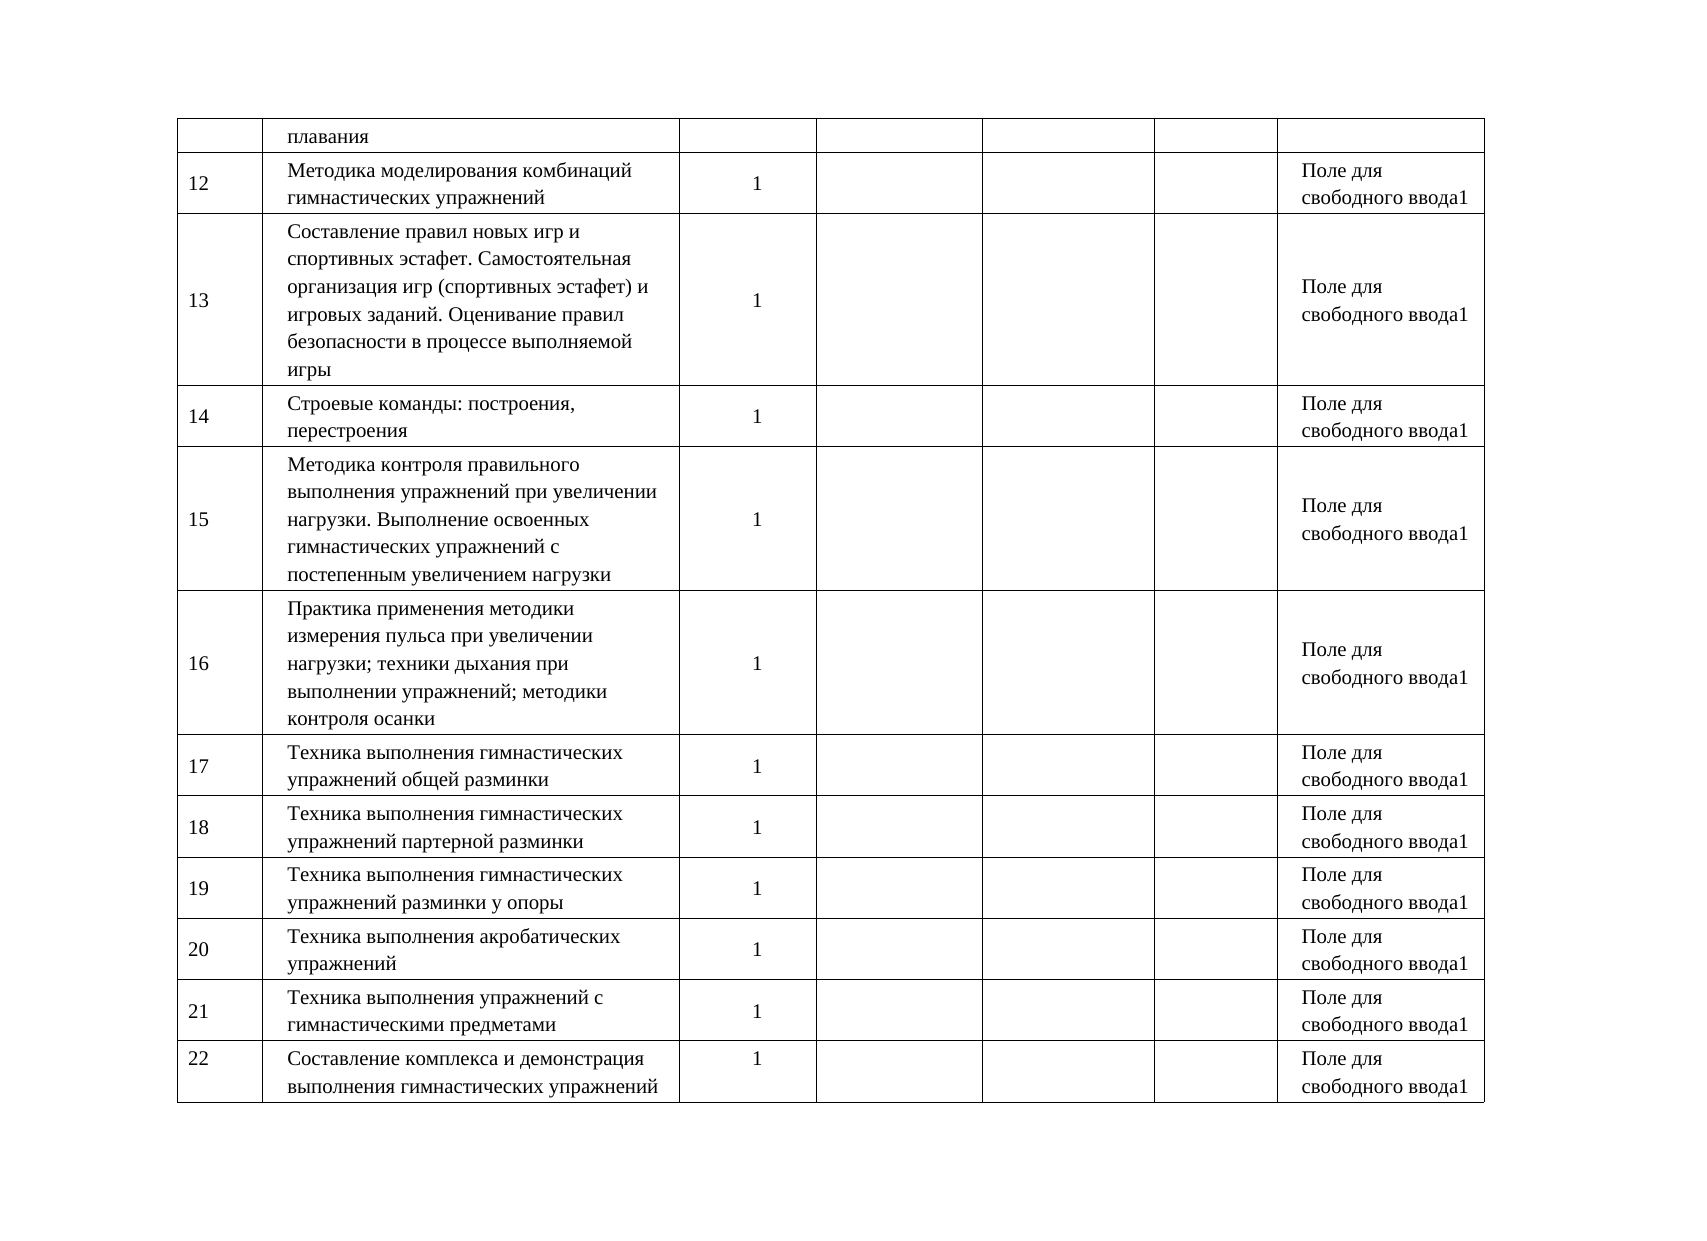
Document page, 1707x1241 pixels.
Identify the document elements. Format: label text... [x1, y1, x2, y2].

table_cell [263, 119, 679, 152]
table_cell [1278, 1041, 1484, 1102]
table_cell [263, 1041, 679, 1102]
table_cell 1 [680, 447, 816, 590]
table_cell Практика применения методики измерения пульса при увеличении нагрузки; техники дыхания при выполнении упражнений; методики контроля осанки [263, 591, 679, 734]
table_cell Техника выполнения гимнастических упражнений разминки у опоры [263, 858, 679, 918]
table_cell 1 [680, 153, 816, 213]
table_cell [983, 980, 1154, 1040]
table_cell [1155, 1041, 1277, 1102]
table_cell [817, 119, 982, 152]
table_cell [983, 153, 1154, 213]
table_cell Техника выполнения гимнастических упражнений общей разминки [263, 735, 679, 795]
table_cell [1155, 735, 1277, 795]
table_cell [1155, 153, 1277, 213]
table_cell Строевые команды: построения, перестроения [263, 386, 679, 446]
table_cell [983, 214, 1154, 385]
table_cell 17 [178, 735, 262, 795]
table_cell [1155, 796, 1277, 857]
table_cell [817, 386, 982, 446]
table_cell 15 [178, 447, 262, 590]
table_cell Поле для свободного ввода1 [1278, 919, 1484, 979]
table_cell 1 [680, 591, 816, 734]
table_cell 1 [680, 980, 816, 1040]
table_cell [1155, 591, 1277, 734]
table_cell [983, 1041, 1154, 1102]
table_cell 19 [178, 858, 262, 918]
table_cell 12 [178, 153, 262, 213]
table_cell 11 [178, 119, 262, 152]
table_cell 1 [680, 214, 816, 385]
table_cell [817, 153, 982, 213]
table_cell [817, 980, 982, 1040]
table_cell [1155, 119, 1277, 152]
table_cell Методика моделирования комбинаций гимнастических упражнений [263, 153, 679, 213]
table_cell Методика контроля правильного выполнения упражнений при увеличении нагрузки. Выполнение освоенных гимнастических упражнений с постепенным увеличением нагрузки [263, 447, 679, 590]
table_cell Поле для свободного ввода1 [1278, 153, 1484, 213]
table_cell [983, 919, 1154, 979]
table_cell [817, 735, 982, 795]
table_cell [1155, 980, 1277, 1040]
table_cell 1 [680, 796, 816, 857]
table_cell [983, 447, 1154, 590]
table_cell [983, 119, 1154, 152]
table_cell [1155, 858, 1277, 918]
table_cell Поле для свободного ввода1 [1278, 735, 1484, 795]
table_cell 1 [680, 119, 816, 152]
table_cell Поле для свободного ввода1 [1278, 386, 1484, 446]
table_cell [983, 591, 1154, 734]
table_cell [1278, 119, 1484, 152]
table_cell [817, 591, 982, 734]
table_cell [1155, 447, 1277, 590]
table_cell [983, 386, 1154, 446]
table_cell [983, 858, 1154, 918]
table_cell [817, 1041, 982, 1102]
table_cell Поле для свободного ввода1 [1278, 214, 1484, 385]
table_cell 1 [680, 858, 816, 918]
table_cell Поле для свободного ввода1 [1278, 858, 1484, 918]
table_cell 20 [178, 919, 262, 979]
table_cell 21 [178, 980, 262, 1040]
table_cell 1 [680, 386, 816, 446]
table_cell [817, 858, 982, 918]
table_cell Поле для свободного ввода1 [1278, 591, 1484, 734]
table_cell Техника выполнения гимнастических упражнений партерной разминки [263, 796, 679, 857]
table_cell [1155, 919, 1277, 979]
table_cell 14 [178, 386, 262, 446]
table_cell 18 [178, 796, 262, 857]
table_cell [983, 796, 1154, 857]
table_cell [1155, 386, 1277, 446]
table_cell 13 [178, 214, 262, 385]
table_cell [817, 214, 982, 385]
table_cell Техника выполнения упражнений с гимнастическими предметами [263, 980, 679, 1040]
table_cell 16 [178, 591, 262, 734]
table_cell [1155, 214, 1277, 385]
table_cell 1 [680, 919, 816, 979]
table_cell Поле для свободного ввода1 [1278, 796, 1484, 857]
table_cell Техника выполнения акробатических упражнений [263, 919, 679, 979]
table_cell [817, 796, 982, 857]
table_cell [817, 919, 982, 979]
table_cell Поле для свободного ввода1 [1278, 447, 1484, 590]
table_cell Поле для свободного ввода1 [1278, 980, 1484, 1040]
table_cell 1 [680, 735, 816, 795]
table_cell [983, 735, 1154, 795]
table_cell 1 [680, 1041, 816, 1102]
table_cell [817, 447, 982, 590]
table_cell Составление правил новых игр и спортивных эстафет. Самостоятельная организация игр (спортивных эстафет) и игровых заданий. Оценивание правил безопасности в процессе выполняемой игры [263, 214, 679, 385]
table_cell 22 [178, 1041, 262, 1102]
